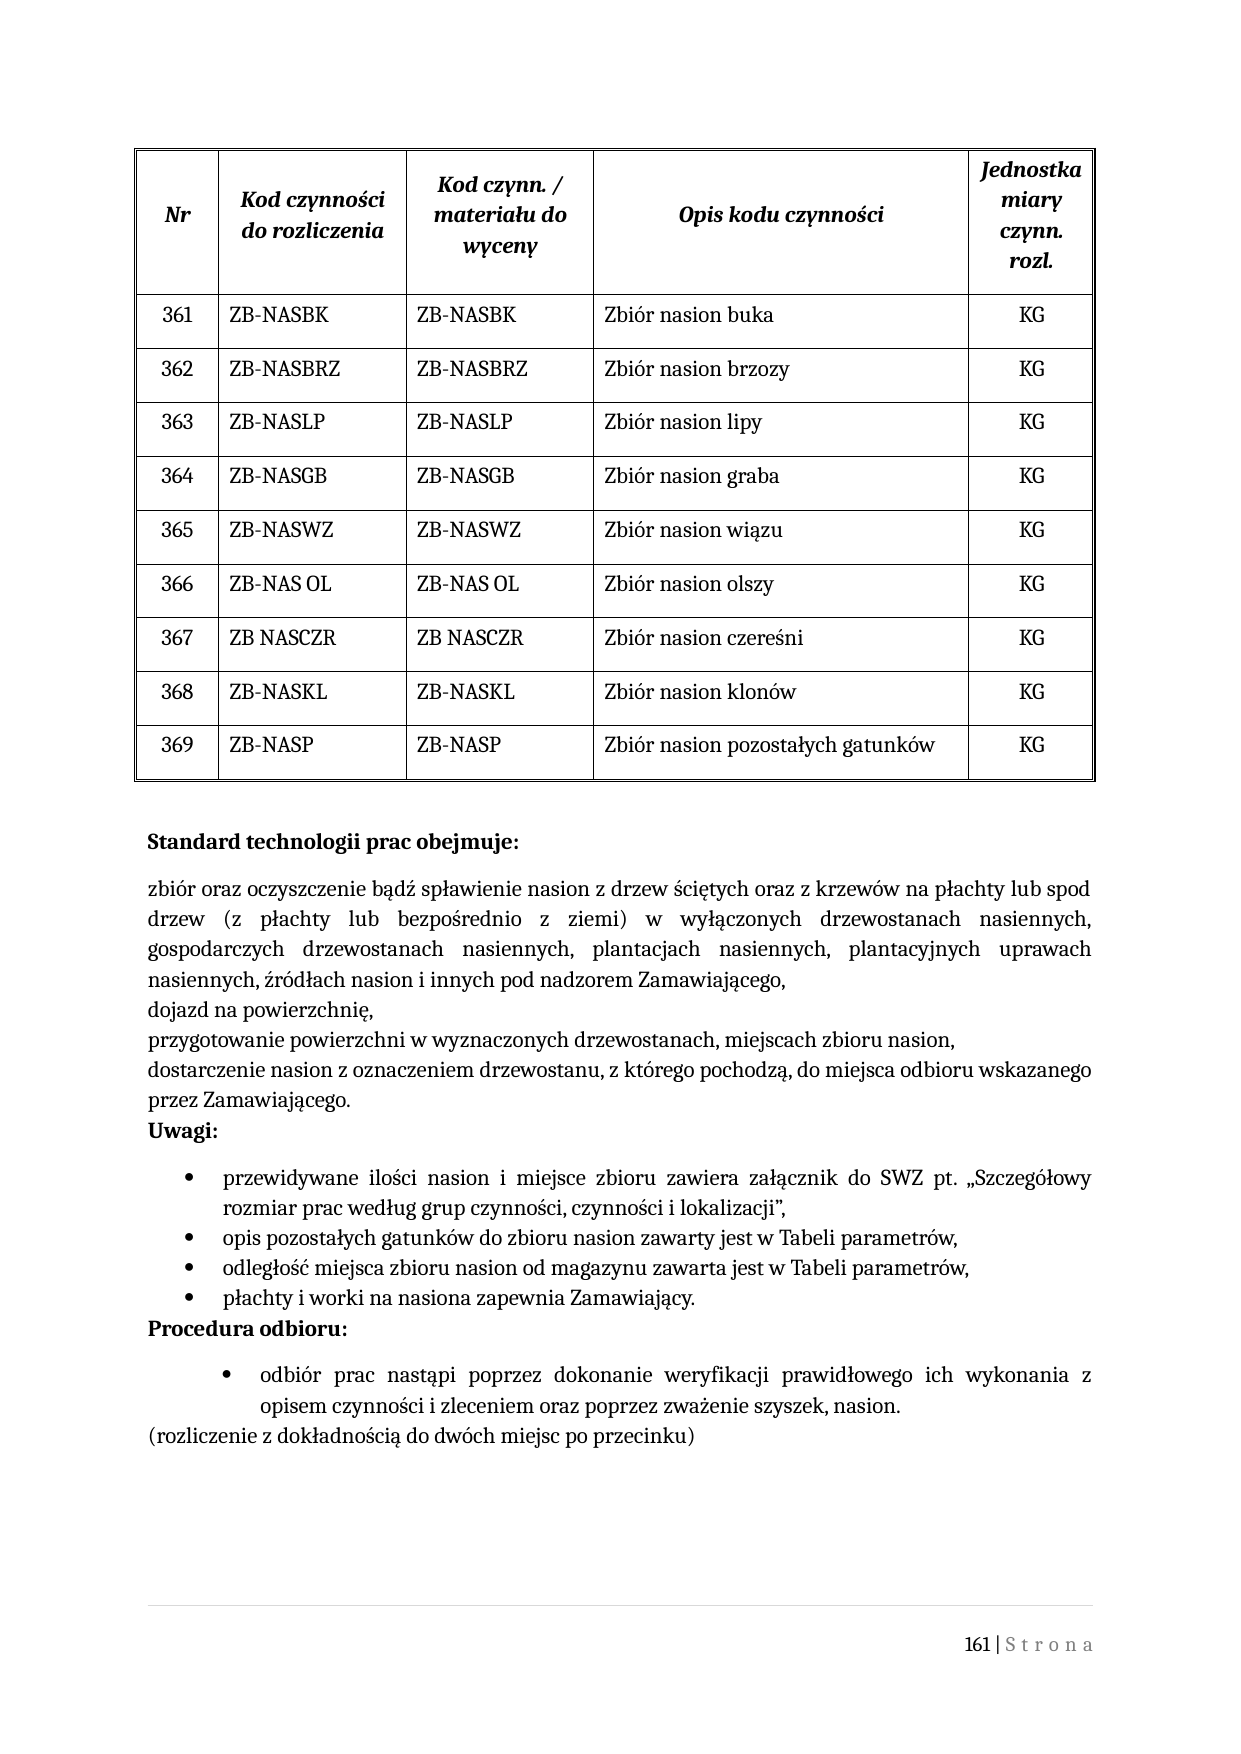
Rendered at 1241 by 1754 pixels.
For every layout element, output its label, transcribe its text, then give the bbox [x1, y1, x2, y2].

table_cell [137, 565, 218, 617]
list płachty i worki na nasiona zapewnia Zamawiający. [185, 1285, 1093, 1311]
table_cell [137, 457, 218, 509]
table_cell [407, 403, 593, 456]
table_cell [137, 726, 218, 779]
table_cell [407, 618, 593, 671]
text dojazd na powierzchnię, [148, 997, 1093, 1023]
list odbiór prac nastąpi poprzez dokonanie weryfikacji prawidłowego ich wykonania z opisem czynności i zleceniem oraz poprzez zważenie szyszek, nasion. [223, 1362, 1093, 1419]
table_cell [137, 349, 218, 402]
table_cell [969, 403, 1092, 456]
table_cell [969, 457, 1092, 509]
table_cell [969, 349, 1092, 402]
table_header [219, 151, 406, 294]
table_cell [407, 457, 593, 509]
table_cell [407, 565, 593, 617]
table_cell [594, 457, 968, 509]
text Procedura odbioru: [148, 1315, 1093, 1342]
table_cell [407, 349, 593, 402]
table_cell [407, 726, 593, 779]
list przewidywane ilości nasion i miejsce zbioru zawiera załącznik do SWZ pt. „Szczegółowy rozmiar prac według grup czynności, czynności i lokalizacji”, [185, 1164, 1093, 1221]
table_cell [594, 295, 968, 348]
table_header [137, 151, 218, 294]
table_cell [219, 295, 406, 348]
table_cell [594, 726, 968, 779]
text (rozliczenie z dokładnością do dwóch miejsc po przecinku) [148, 1423, 1093, 1449]
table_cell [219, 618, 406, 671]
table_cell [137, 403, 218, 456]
text Uwagi: [148, 1117, 1093, 1144]
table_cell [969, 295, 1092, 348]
text przygotowanie powierzchni w wyznaczonych drzewostanach, miejscach zbioru nasion, [148, 1027, 1093, 1053]
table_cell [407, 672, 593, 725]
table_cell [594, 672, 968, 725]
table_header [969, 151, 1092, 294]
list odległość miejsca zbioru nasion od magazynu zawarta jest w Tabeli parametrów, [185, 1255, 1093, 1281]
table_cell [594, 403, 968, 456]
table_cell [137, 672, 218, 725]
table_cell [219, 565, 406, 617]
text dostarczenie nasion z oznaczeniem drzewostanu, z którego pochodzą, do miejsca odbioru wskazanego przez Zamawiającego. [148, 1057, 1093, 1113]
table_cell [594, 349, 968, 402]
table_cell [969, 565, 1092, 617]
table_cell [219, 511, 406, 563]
text zbiór oraz oczyszczenie bądź spławienie nasion z drzew ściętych oraz z krzewów na płachty lub spod drzew (z płachty lub bezpośrednio z ziemi) w wyłączonych drzewostanach nasiennych, gospodarczych drzewostanach nasiennych, plantacjach nasiennych, plantacyjnych uprawach nasiennych, źródłach nasion i innych pod nadzorem Zamawiającego, [148, 876, 1093, 993]
list opis pozostałych gatunków do zbioru nasion zawarty jest w Tabeli parametrów, [185, 1225, 1093, 1251]
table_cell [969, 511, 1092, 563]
text Standard technologii prac obejmuje: [148, 829, 1093, 855]
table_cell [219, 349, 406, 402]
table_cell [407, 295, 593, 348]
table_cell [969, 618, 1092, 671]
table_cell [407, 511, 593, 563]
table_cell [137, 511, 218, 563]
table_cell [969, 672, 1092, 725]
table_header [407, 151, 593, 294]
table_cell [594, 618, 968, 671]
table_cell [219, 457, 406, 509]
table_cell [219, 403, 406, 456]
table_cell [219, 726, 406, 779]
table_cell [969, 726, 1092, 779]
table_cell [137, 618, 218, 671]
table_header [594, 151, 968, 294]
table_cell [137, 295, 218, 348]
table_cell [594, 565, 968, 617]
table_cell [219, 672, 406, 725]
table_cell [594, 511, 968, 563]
